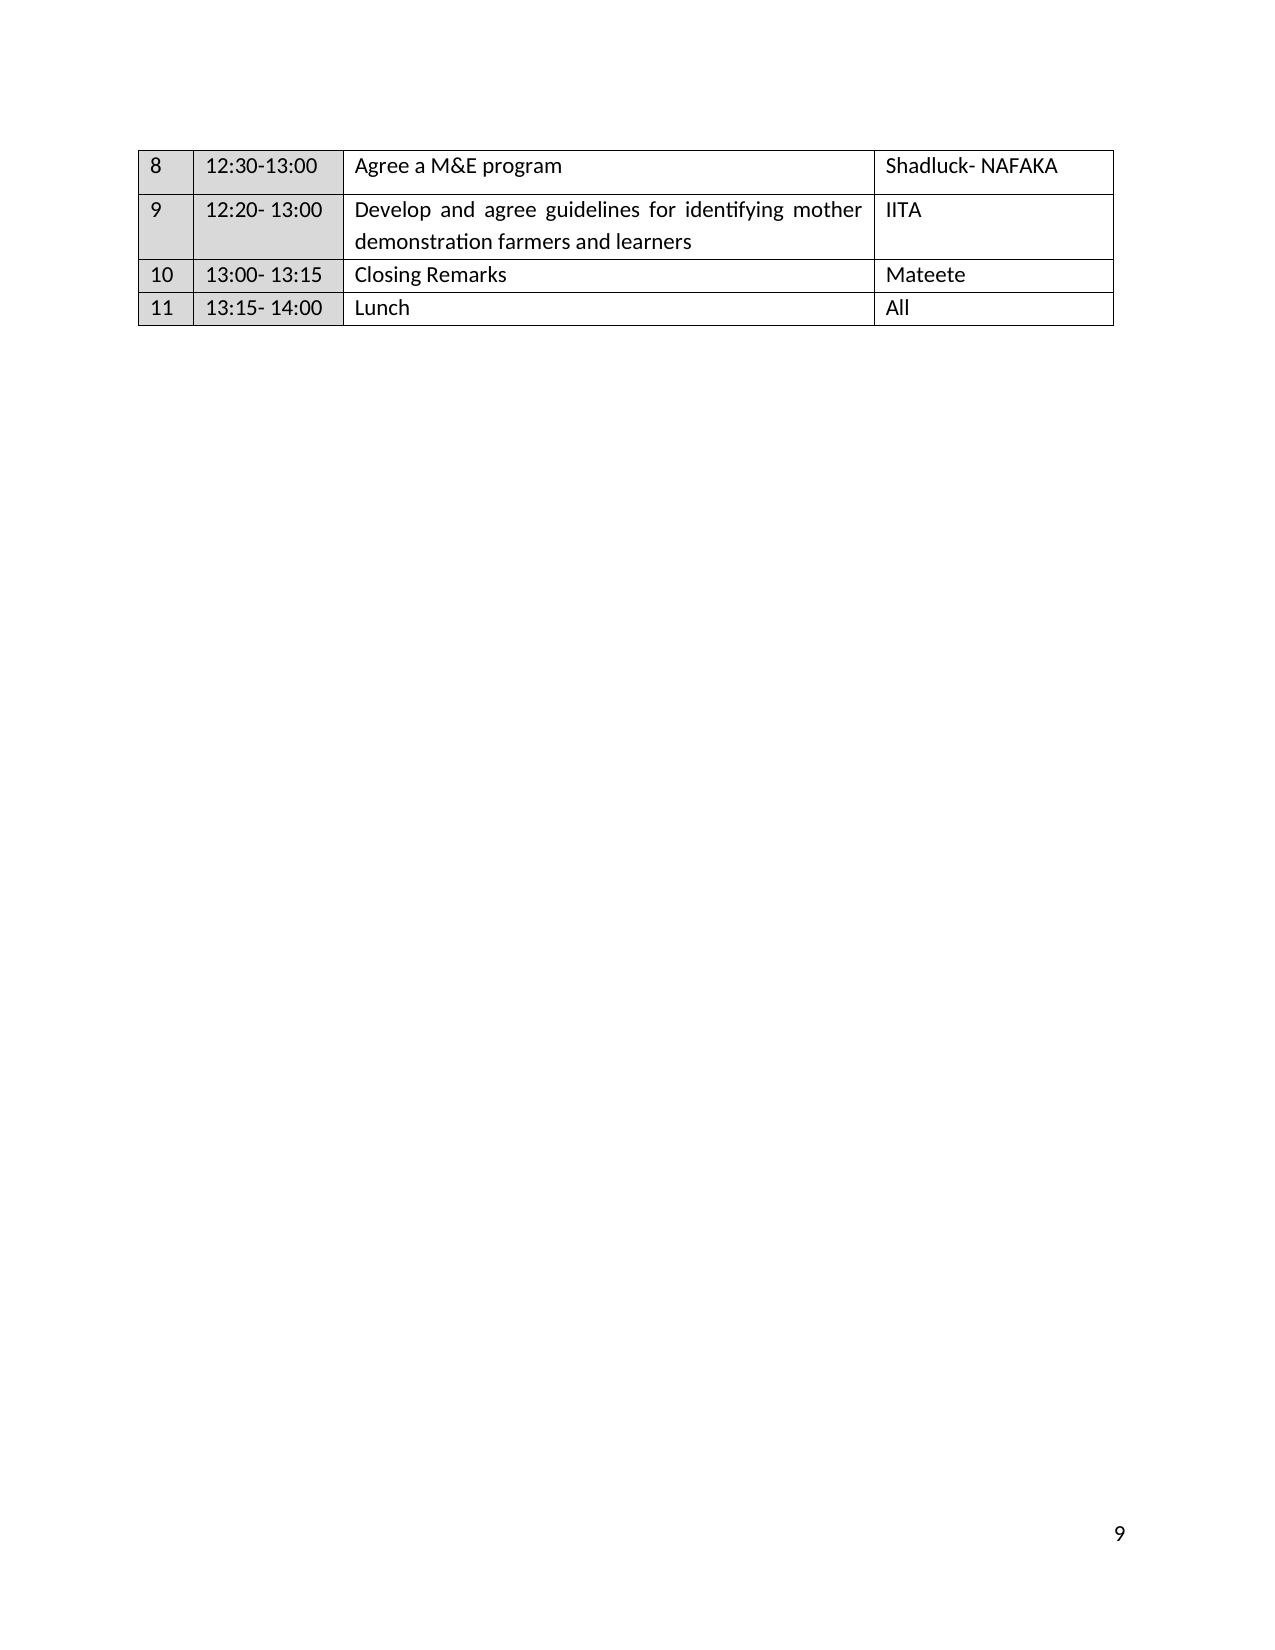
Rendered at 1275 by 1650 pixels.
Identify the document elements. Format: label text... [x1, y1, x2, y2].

table_cell 12:20- 13:00 [194, 195, 343, 259]
table_cell 9 [139, 195, 193, 259]
table_cell Mateete [875, 260, 1113, 292]
table_cell 11 [139, 293, 193, 325]
table_cell 10 [139, 260, 193, 292]
table_cell 12:30-13:00 [194, 151, 343, 194]
table_cell IITA [875, 195, 1113, 259]
table_cell Lunch [344, 293, 874, 325]
table_cell Develop and agree guidelines for identifying mother demonstration farmers and learners [344, 195, 874, 259]
table_cell 13:15- 14:00 [194, 293, 343, 325]
table_cell 13:00- 13:15 [194, 260, 343, 292]
table_cell All [875, 293, 1113, 325]
table_cell Agree a M&E program [344, 151, 874, 194]
table_cell Closing Remarks [344, 260, 874, 292]
table_cell 8 [139, 151, 193, 194]
table_cell Shadluck- NAFAKA [875, 151, 1113, 194]
